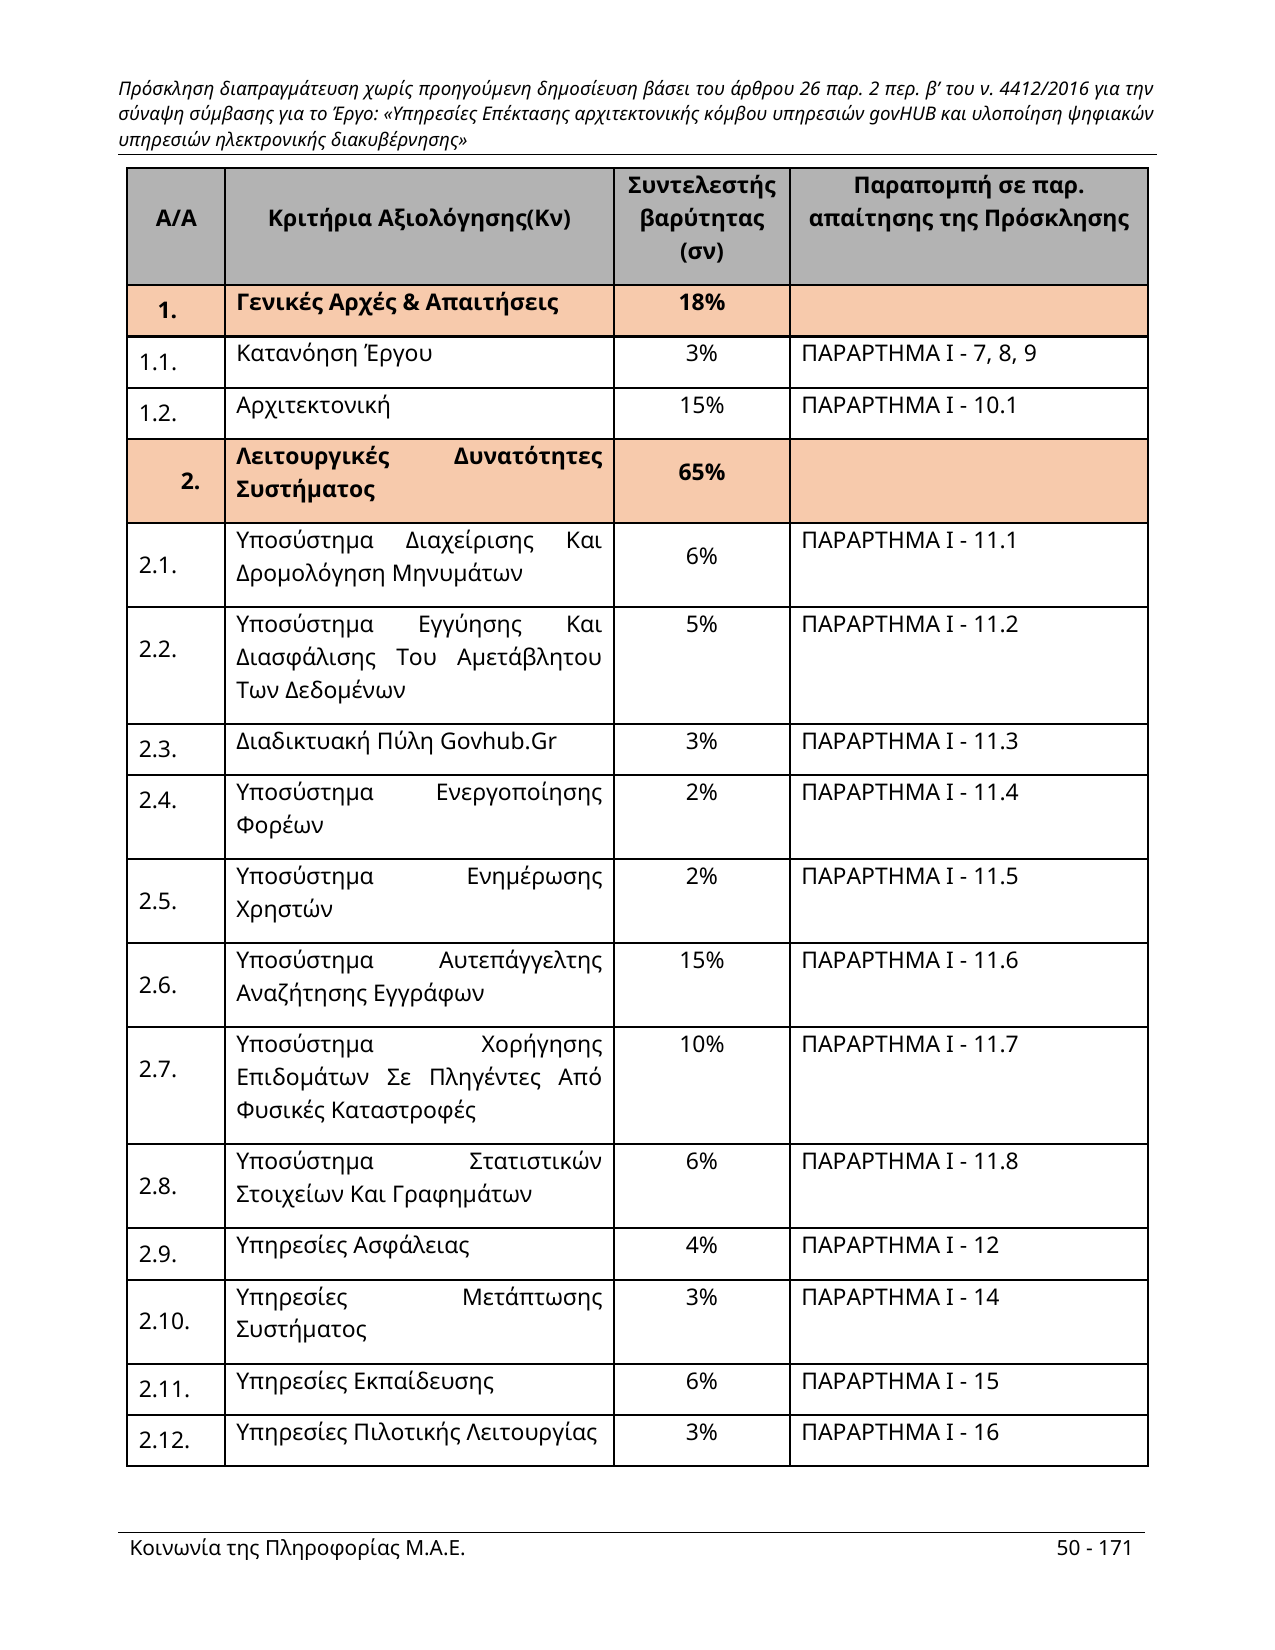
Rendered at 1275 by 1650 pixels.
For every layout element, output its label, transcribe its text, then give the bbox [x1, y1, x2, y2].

table_cell 2% [615, 860, 789, 942]
table_cell [128, 860, 224, 942]
table_cell [128, 1145, 224, 1227]
table_cell ΠΑΡΑΡΤΗΜΑ Ι - ‎11.5 [791, 860, 1147, 942]
table_cell 4% [615, 1229, 789, 1278]
table_cell 65% [615, 440, 789, 522]
table_cell [128, 1365, 224, 1414]
table_cell Υπηρεσίες Μετάπτωσης Συστήματος [226, 1281, 613, 1362]
table_cell [791, 440, 1147, 522]
table_cell 15% [615, 944, 789, 1026]
table_cell ΠΑΡΑΡΤΗΜΑ Ι - ‎11.2 [791, 608, 1147, 723]
table_cell 6% [615, 1365, 789, 1414]
table_cell 3% [615, 1416, 789, 1465]
table_cell [128, 725, 224, 774]
table_cell [128, 440, 224, 522]
table_cell ΠΑΡΑΡΤΗΜΑ Ι - ‎11.8 [791, 1145, 1147, 1227]
table_cell 2% [615, 776, 789, 858]
table_cell ΠΑΡΑΡΤΗΜΑ Ι - ‎7, ‎8, ‎9 [791, 338, 1147, 387]
table_cell Υποσύστημα Στατιστικών Στοιχείων Και Γραφημάτων [226, 1145, 613, 1227]
table_cell [128, 608, 224, 723]
table_cell Λειτουργικές Δυνατότητες Συστήματος [226, 440, 613, 522]
table_cell ΠΑΡΑΡΤΗΜΑ Ι - ‎16 [791, 1416, 1147, 1465]
table_cell Υποσύστημα Εγγύησης Και Διασφάλισης Του Αμετάβλητου Των Δεδομένων [226, 608, 613, 723]
table_cell [128, 944, 224, 1026]
table_cell 6% [615, 1145, 789, 1227]
table_cell Κατανόηση Έργου [226, 338, 613, 387]
table_cell ΠΑΡΑΡΤΗΜΑ Ι - ‎11.1 [791, 524, 1147, 606]
table_cell 15% [615, 389, 789, 438]
table_cell Υποσύστημα Αυτεπάγγελτης Αναζήτησης Εγγράφων [226, 944, 613, 1026]
table_cell [128, 286, 224, 335]
table_cell ΠΑΡΑΡΤΗΜΑ Ι - ‎11.4 [791, 776, 1147, 858]
table_cell [128, 338, 224, 387]
table_cell [128, 1229, 224, 1278]
table_header Α/Α [128, 169, 224, 284]
table_cell 3% [615, 725, 789, 774]
table_cell [128, 776, 224, 858]
table_cell ΠΑΡΑΡΤΗΜΑ Ι - ‎15 [791, 1365, 1147, 1414]
table_header Παραπομπή σε παρ. απαίτησης της Πρόσκλησης [791, 169, 1147, 284]
table_cell ΠΑΡΑΡΤΗΜΑ Ι - ‎14 [791, 1281, 1147, 1362]
table_cell [791, 286, 1147, 335]
table_cell 3% [615, 338, 789, 387]
table_cell Υποσύστημα Ενεργοποίησης Φορέων [226, 776, 613, 858]
table_cell Υπηρεσίες Πιλοτικής Λειτουργίας [226, 1416, 613, 1465]
table_cell 18% [615, 286, 789, 335]
table_cell Υποσύστημα Διαχείρισης Και Δρομολόγηση Μηνυμάτων [226, 524, 613, 606]
table_header Κριτήρια Αξιολόγησης(Κν) [226, 169, 613, 284]
table_cell Υπηρεσίες Ασφάλειας [226, 1229, 613, 1278]
table_cell Υποσύστημα Χορήγησης Επιδομάτων Σε Πληγέντες Από Φυσικές Καταστροφές [226, 1028, 613, 1143]
table_cell [128, 1416, 224, 1465]
table_cell [128, 1281, 224, 1362]
table_cell ΠΑΡΑΡΤΗΜΑ Ι - ‎10.1 [791, 389, 1147, 438]
table_cell Διαδικτυακή Πύλη Govhub.Gr [226, 725, 613, 774]
table_cell [128, 389, 224, 438]
table_cell 6% [615, 524, 789, 606]
table_cell 10% [615, 1028, 789, 1143]
table_cell Αρχιτεκτονική [226, 389, 613, 438]
table_cell 3% [615, 1281, 789, 1362]
table_cell ΠΑΡΑΡΤΗΜΑ Ι - ‎11.6 [791, 944, 1147, 1026]
table_cell [128, 1028, 224, 1143]
table_cell 5% [615, 608, 789, 723]
table_cell ΠΑΡΑΡΤΗΜΑ Ι - ‎12 [791, 1229, 1147, 1278]
table_cell Γενικές Αρχές & Απαιτήσεις [226, 286, 613, 335]
table_cell Υποσύστημα Ενημέρωσης Χρηστών [226, 860, 613, 942]
table_cell [128, 524, 224, 606]
table_header Συντελεστής βαρύτητας (σν) [615, 169, 789, 284]
table_cell ΠΑΡΑΡΤΗΜΑ Ι - ‎11.7 [791, 1028, 1147, 1143]
table_cell ΠΑΡΑΡΤΗΜΑ Ι - ‎11.3 [791, 725, 1147, 774]
table_cell Υπηρεσίες Εκπαίδευσης [226, 1365, 613, 1414]
